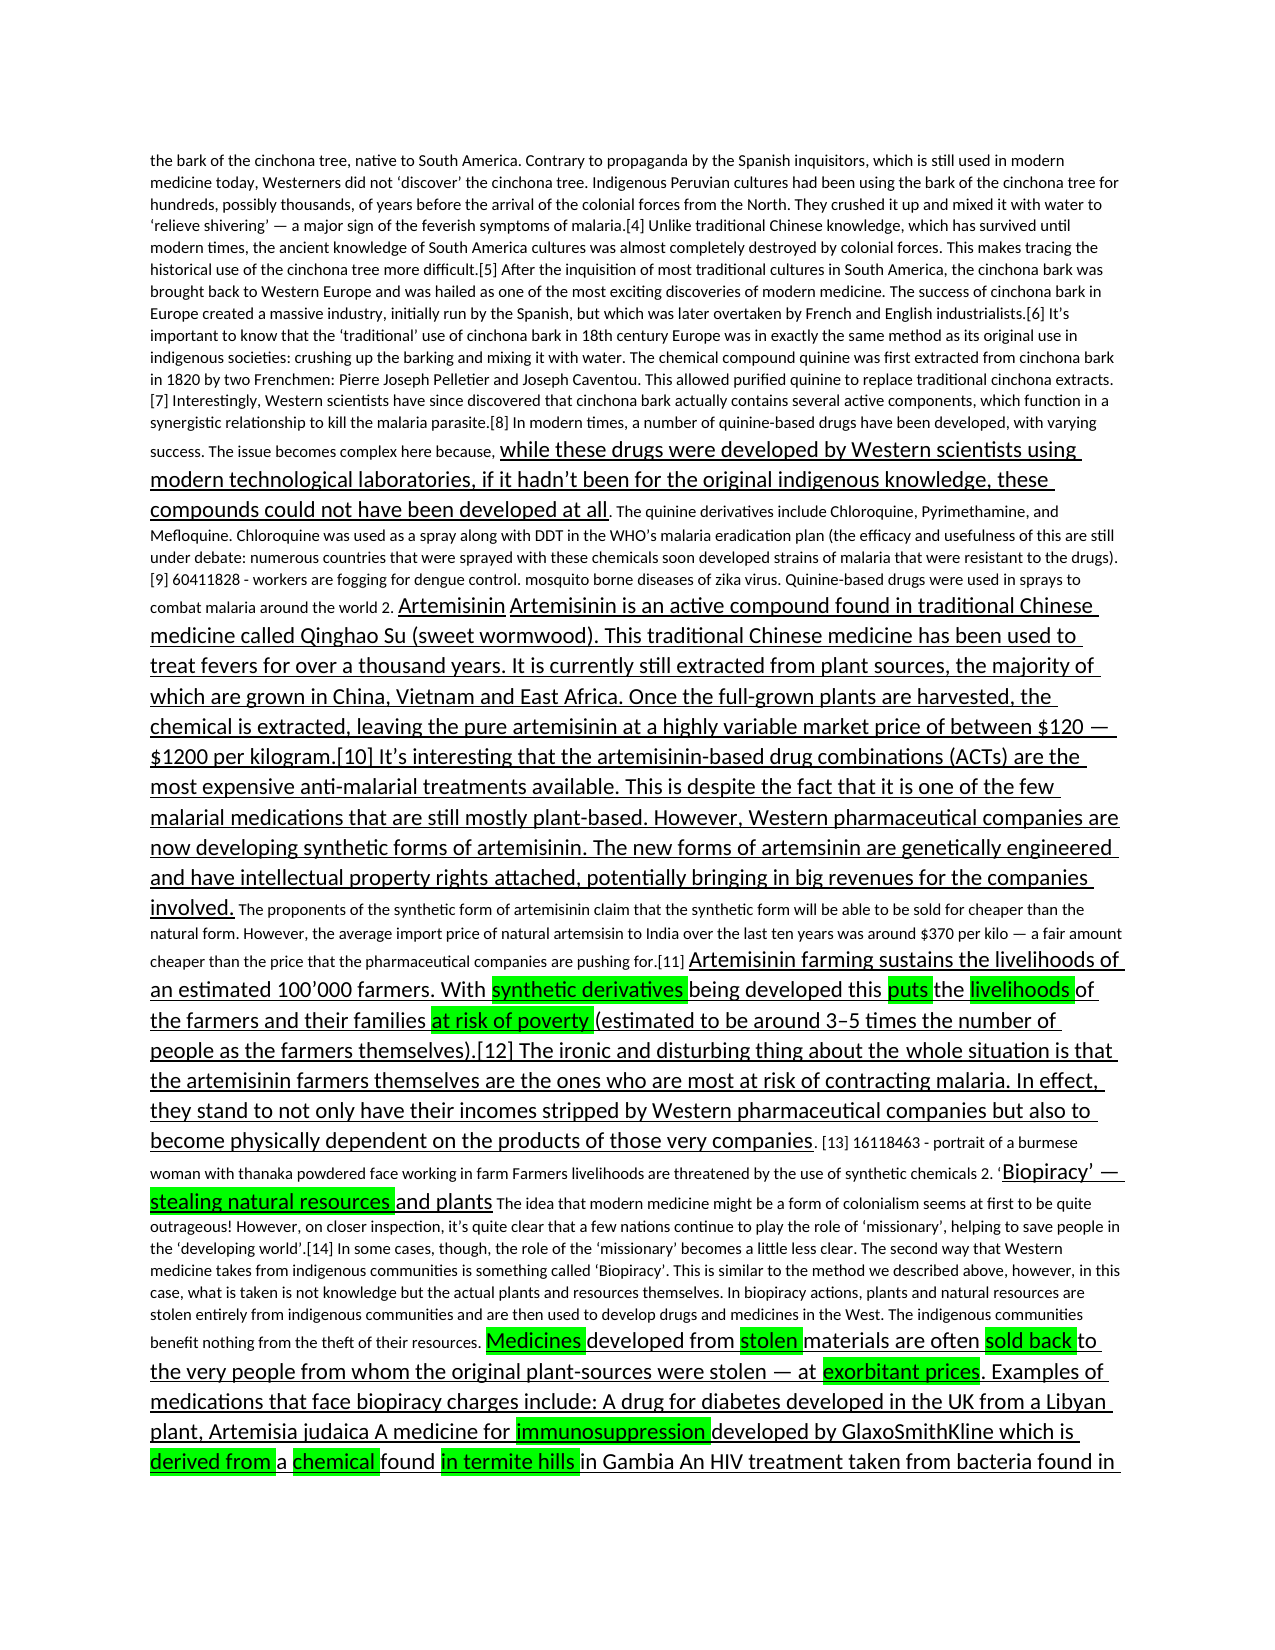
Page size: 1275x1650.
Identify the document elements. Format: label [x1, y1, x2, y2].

text [150, 150, 1125, 1476]
